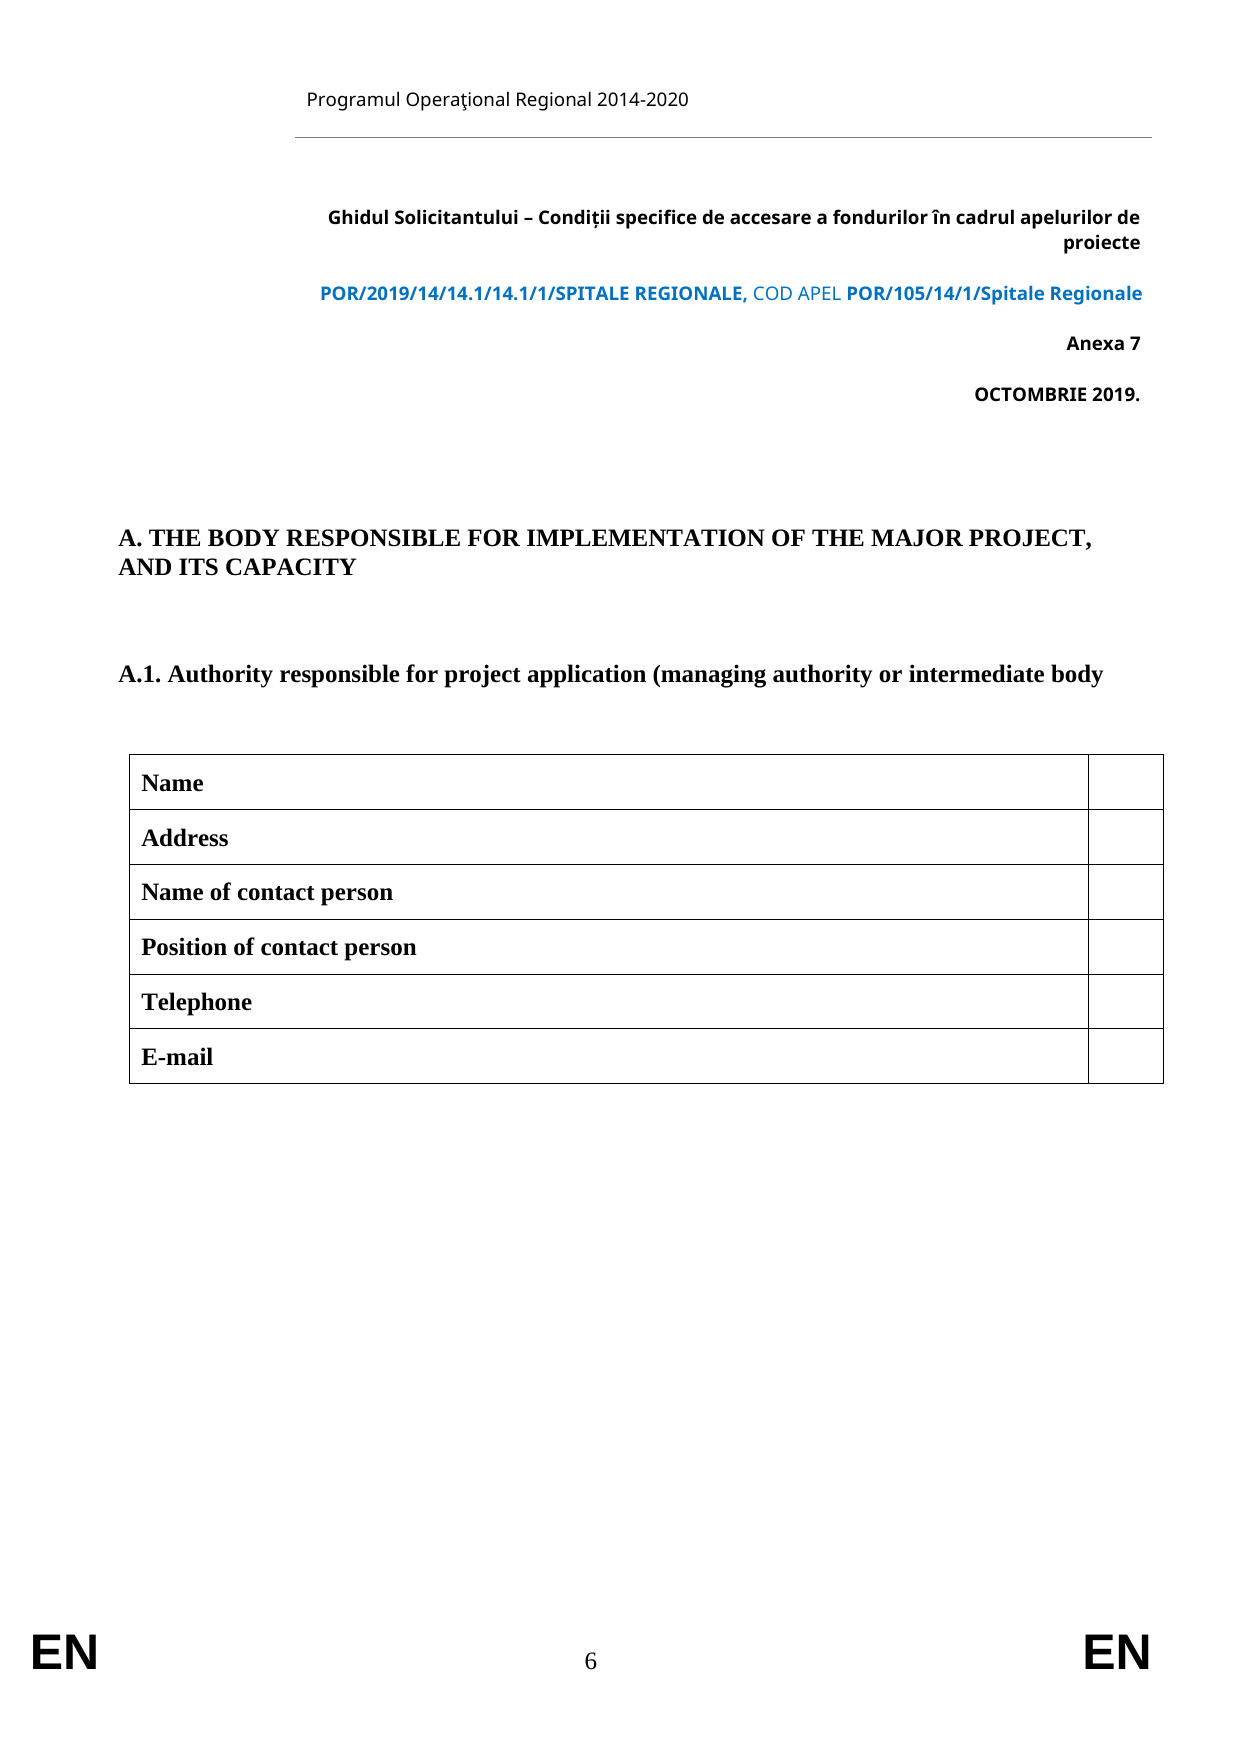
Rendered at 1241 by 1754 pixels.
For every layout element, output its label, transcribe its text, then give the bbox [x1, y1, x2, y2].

table_cell Telephone [130, 975, 1088, 1028]
table_cell [1089, 865, 1163, 919]
table_cell E-mail [130, 1029, 1088, 1083]
table_cell Name of contact person [130, 865, 1088, 919]
table_cell [1089, 920, 1163, 973]
table_cell [1089, 810, 1163, 864]
table_cell [1089, 975, 1163, 1028]
table_header [1089, 755, 1163, 809]
table_cell Position of contact person [130, 920, 1088, 973]
table_cell [1089, 1029, 1163, 1083]
table_header Name [130, 755, 1088, 809]
subtitle A. THE BODY RESPONSIBLE FOR IMPLEMENTATION OF THE MAJOR PROJECT, AND ITS CAPACITY [118, 523, 1152, 581]
subtitle A.1. Authority responsible for project application (managing authority or intermediate body [118, 659, 1152, 688]
table_cell Address [130, 810, 1088, 864]
